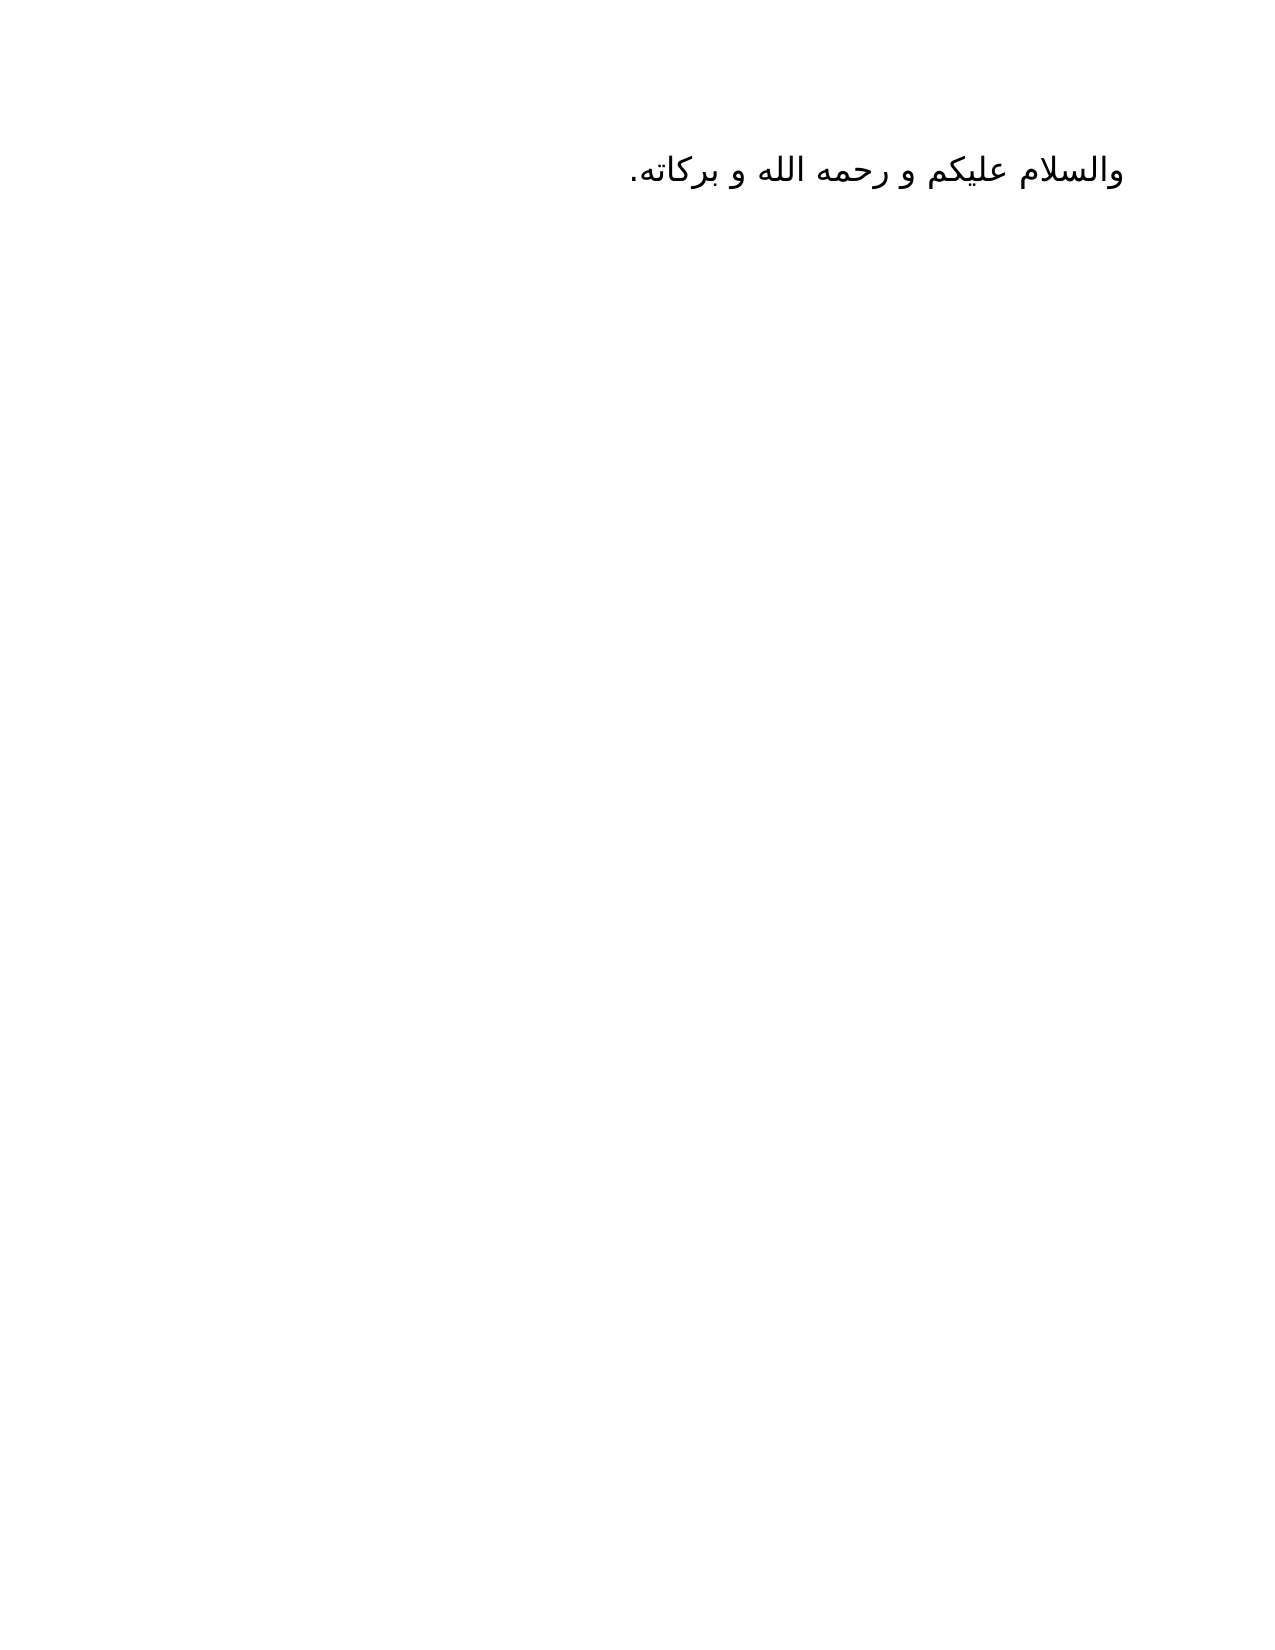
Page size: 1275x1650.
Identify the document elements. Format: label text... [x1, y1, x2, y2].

text والسلام علیکم و رحمه الله و برکاته. [150, 150, 1125, 189]
